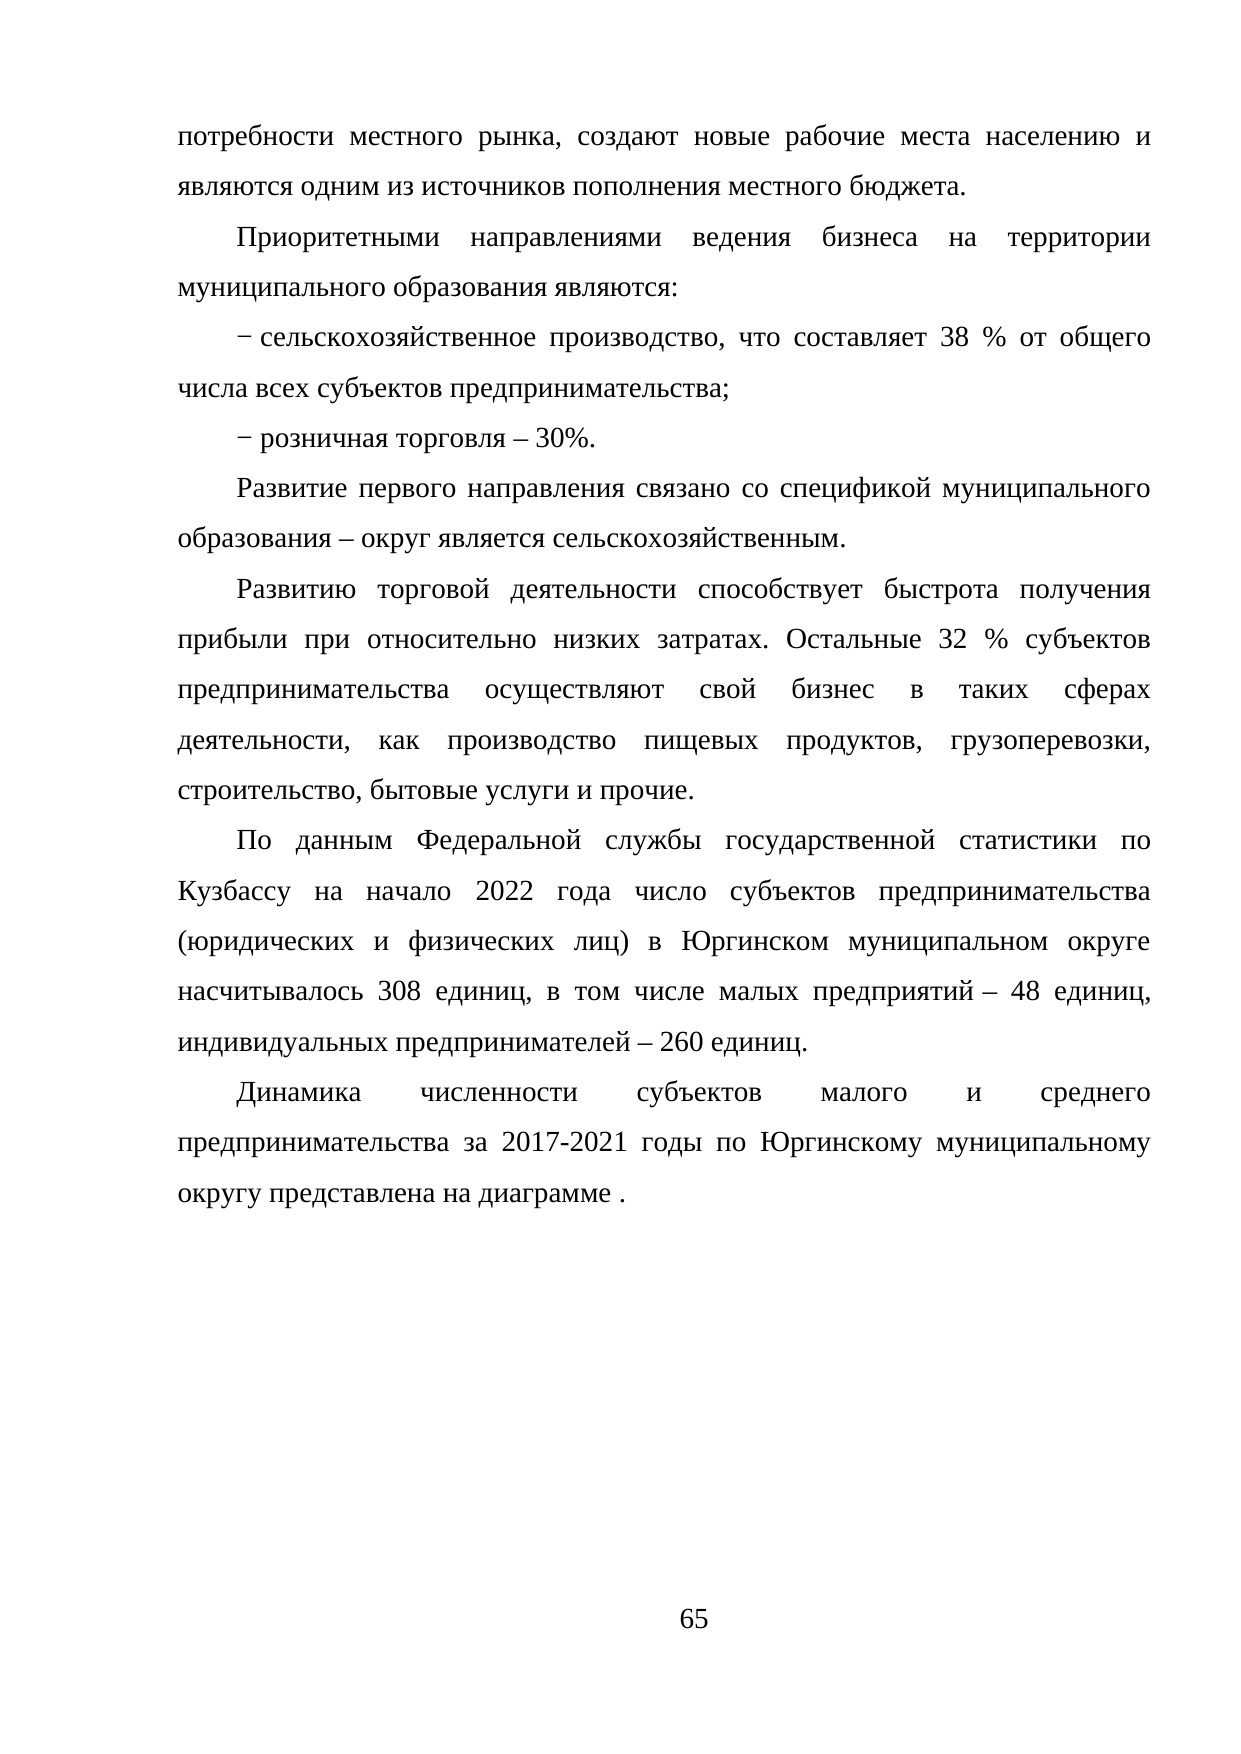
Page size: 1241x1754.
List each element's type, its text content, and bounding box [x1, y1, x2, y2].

text По данным Федеральной службы государственной статистики по Кузбассу на начало 2022 года число субъектов предпринимательства (юридических и физических лиц) в Юргинском муниципальном округе насчитывалось 308 единиц, в том числе малых предприятий – 48 единиц, индивидуальных предпринимателей – 260 единиц. [177, 822, 1152, 1057]
text Динамика численности субъектов малого и среднего предпринимательства за 2017-2021 годы по Юргинскому муниципальному округу представлена на диаграмме 7. [177, 1074, 1152, 1208]
list сельскохозяйственное производство, что составляет 38 % от общего числа всех субъектов предпринимательства; [177, 319, 1152, 403]
text Развитие первого направления связано со спецификой муниципального образования – округ является сельскохозяйственным. [177, 470, 1152, 554]
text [177, 118, 1152, 202]
text Приоритетными направлениями ведения бизнеса на территории муниципального образования являются: [177, 219, 1152, 303]
text Развитию торговой деятельности способствует быстрота получения прибыли при относительно низких затратах. Остальные 32 % субъектов предпринимательства осуществляют свой бизнес в таких сферах деятельности, как производство пищевых продуктов, грузоперевозки, строительство, бытовые услуги и прочие. [177, 571, 1152, 806]
list розничная торговля – 30%. [177, 420, 1152, 453]
